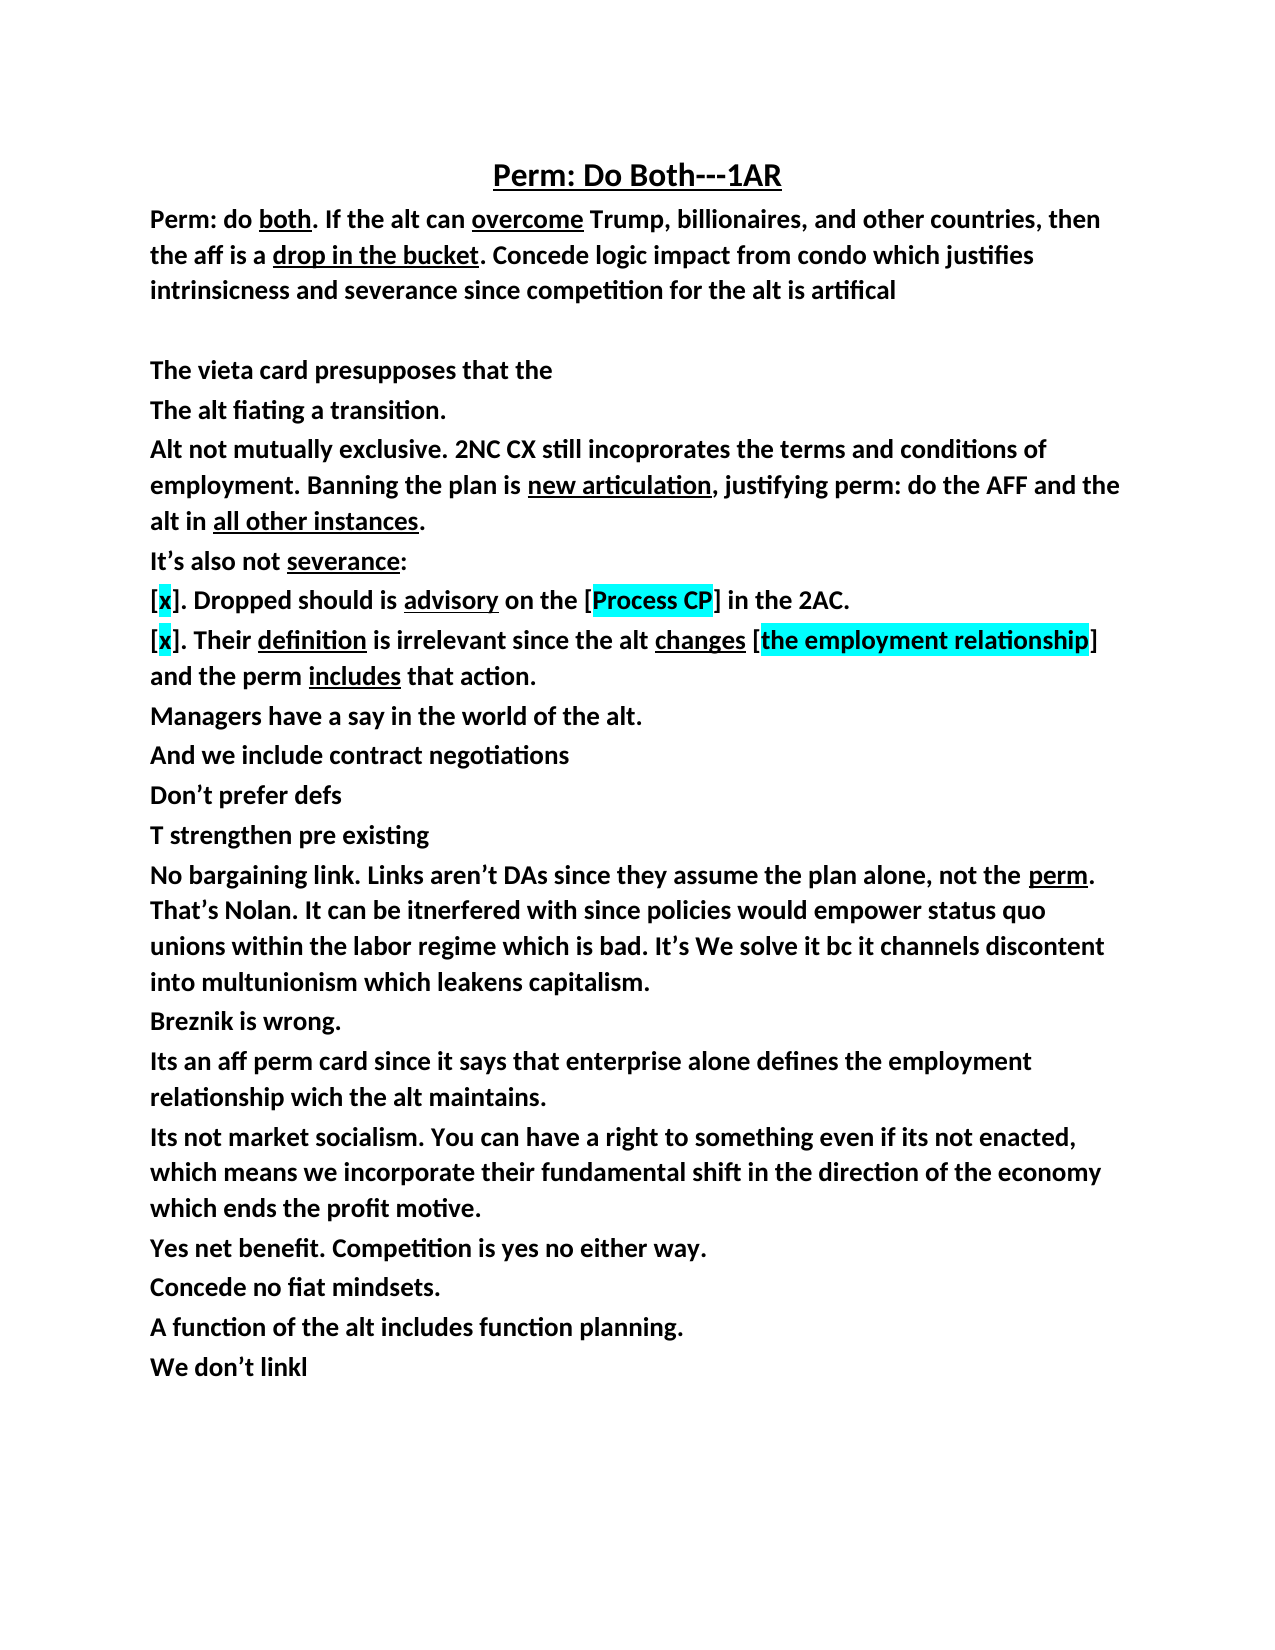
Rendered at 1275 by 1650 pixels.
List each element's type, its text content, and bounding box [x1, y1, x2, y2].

subtitle We don’t linkl [150, 1350, 1125, 1383]
subtitle Its an aff perm card since it says that enterprise alone defines the employment relationship wich the alt maintains. [150, 1044, 1125, 1113]
subtitle Breznik is wrong. [150, 1004, 1125, 1038]
subtitle T strengthen pre existing [150, 818, 1125, 851]
subtitle A function of the alt includes function planning. [150, 1310, 1125, 1343]
subtitle No bargaining link. Links aren’t DAs since they assume the plan alone, not the perm. That’s Nolan. It can be itnerfered with since policies would empower status quo unions within the labor regime which is bad. It’s We solve it bc it channels discontent into multunionism which leakens capitalism. [150, 858, 1125, 998]
subtitle Concede no fiat mindsets. [150, 1271, 1125, 1304]
subtitle The alt fiating a transition. [150, 393, 1125, 426]
subtitle Yes net benefit. Competition is yes no either way. [150, 1231, 1125, 1264]
subtitle Managers have a say in the world of the alt. [150, 699, 1125, 732]
subtitle Perm: do both. If the alt can overcome Trump, billionaires, and other countries, then the aff is a drop in the bucket. Concede logic impact from condo which justifies intrinsicness and severance since competition for the alt is artifical [150, 202, 1125, 307]
subtitle Its not market socialism. You can have a right to something even if its not enacted, which means we incorporate their fundamental shift in the direction of the economy which ends the profit motive. [150, 1120, 1125, 1224]
text It’s also not severance: [150, 544, 1125, 577]
subtitle Don’t prefer defs [150, 778, 1125, 811]
subtitle Perm: Do Both---1AR [150, 154, 1125, 195]
subtitle And we include contract negotiations [150, 738, 1125, 772]
subtitle The vieta card presupposes that the [150, 353, 1125, 386]
text [x]. Dropped should is advisory on the [Process CP] in the 2AC. [150, 583, 1125, 617]
text [x]. Their definition is irrelevant since the alt changes [the employment relationship] and the perm includes that action. [150, 623, 1125, 692]
text Alt not mutually exclusive. 2NC CX still incoprorates the terms and conditions of employment. Banning the plan is new articulation, justifying perm: do the AFF and the alt in all other instances. [150, 433, 1125, 537]
